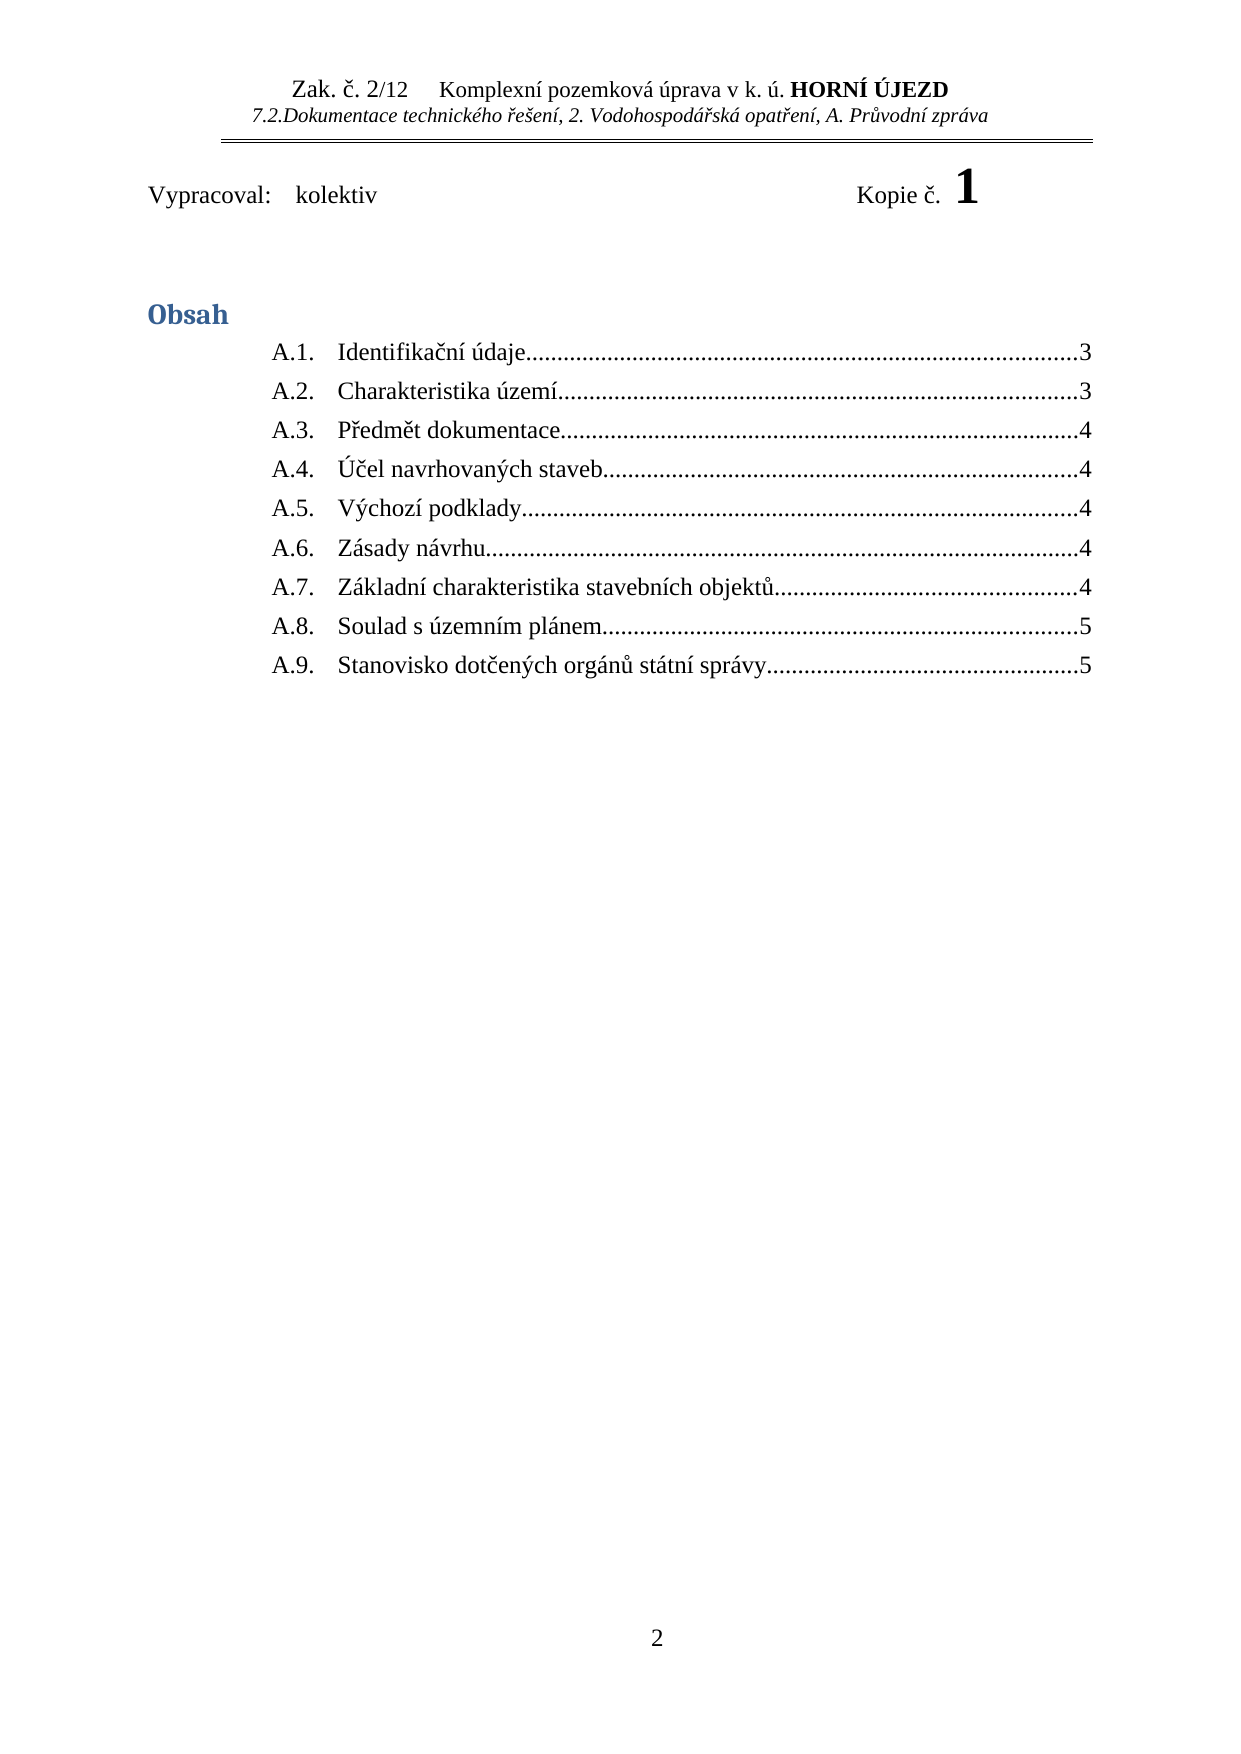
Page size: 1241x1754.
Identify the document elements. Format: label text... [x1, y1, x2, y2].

text Vypracoval: kolektiv Kopie č. 1 [148, 155, 1093, 215]
